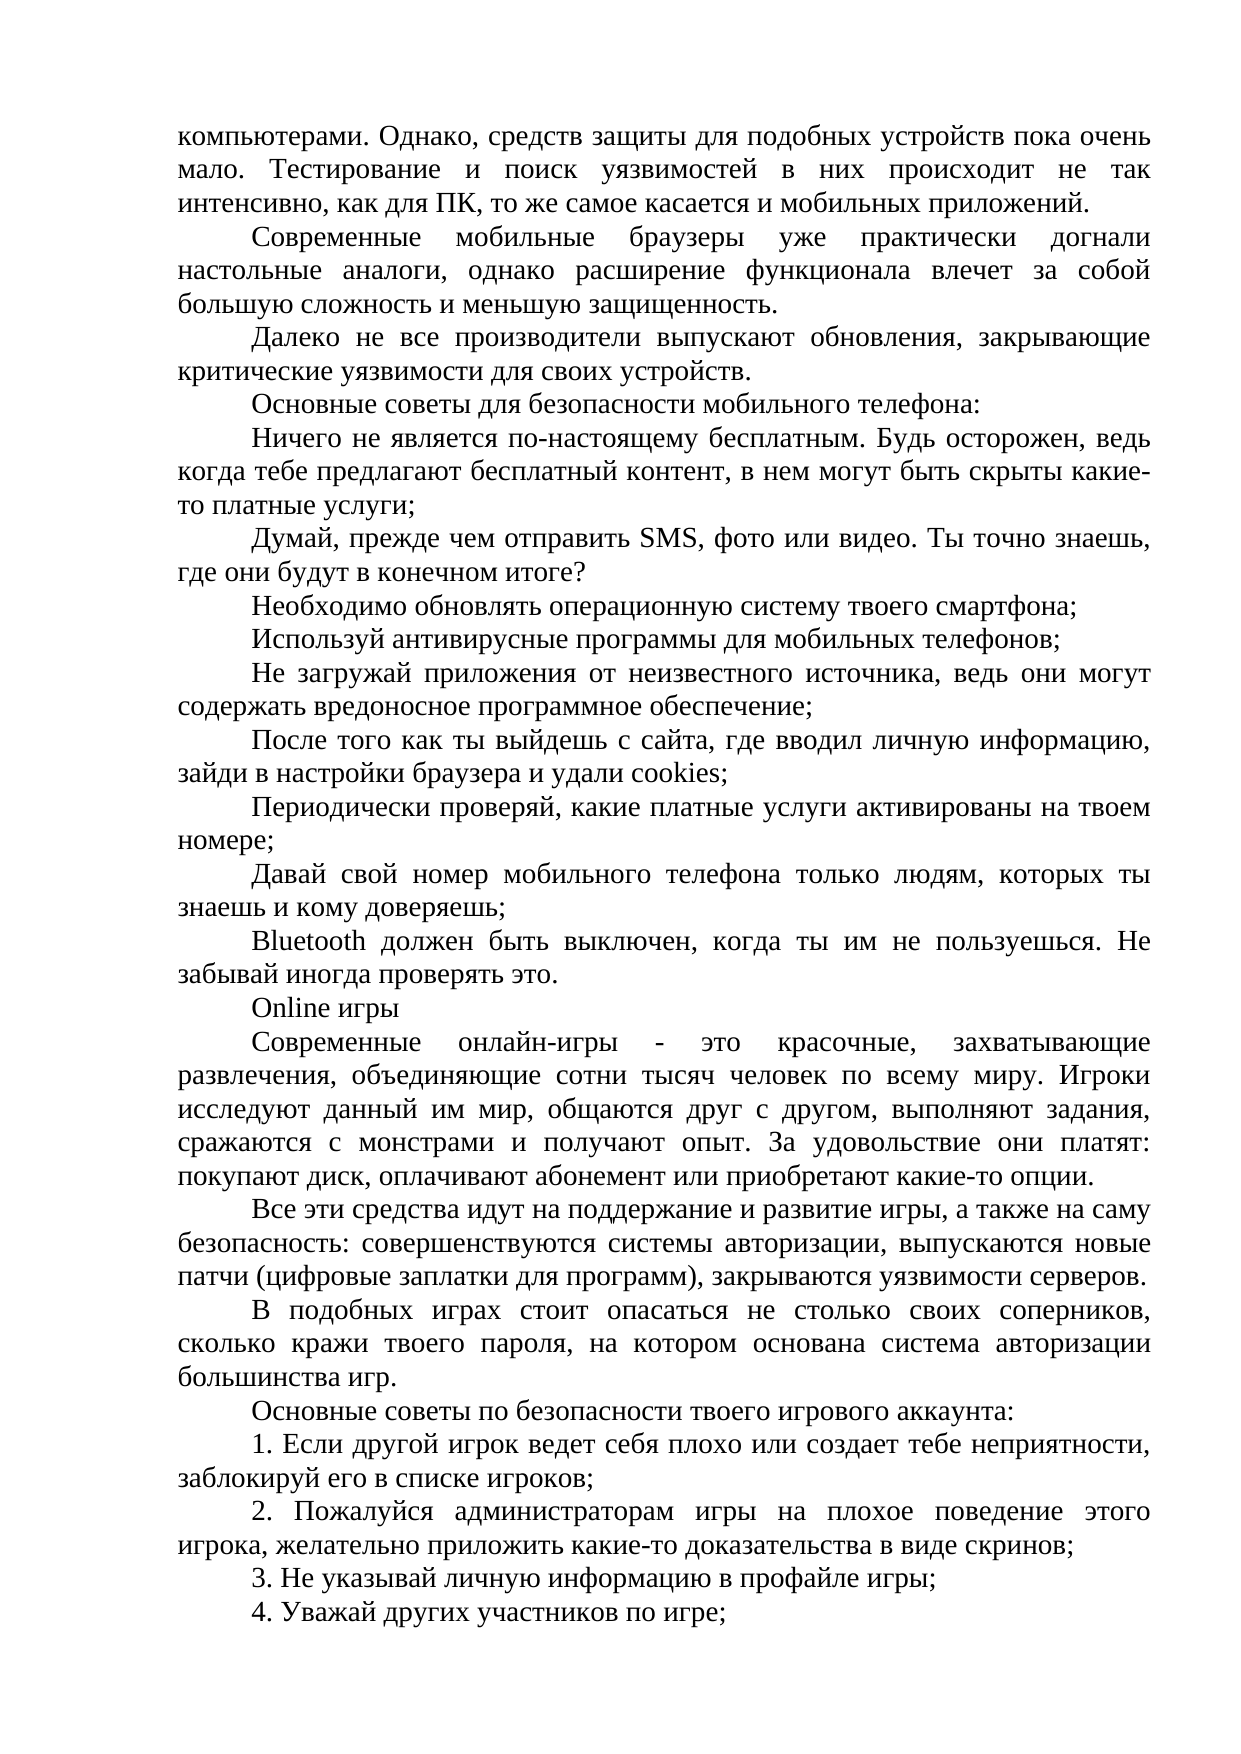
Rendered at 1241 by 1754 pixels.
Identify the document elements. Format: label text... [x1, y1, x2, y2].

text После того как ты выйдешь с сайта, где вводил личную информацию, зайди в настройки браузера и удали cookies; [177, 722, 1152, 789]
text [177, 118, 1152, 219]
text Современные мобильные браузеры уже практически догнали настольные аналоги, однако расширение функционала влечет за собой большую сложность и меньшую защищенность. [177, 219, 1152, 319]
text Online игры [177, 990, 1152, 1024]
text 2. Пожалуйся администраторам игры на плохое поведение этого игрока, желательно приложить какие-то доказательства в виде скринов; [177, 1493, 1152, 1560]
text Думай, прежде чем отправить SMS, фото или видео. Ты точно знаешь, где они будут в конечном итоге? [177, 521, 1152, 588]
text Не загружай приложения от неизвестного источника, ведь они могут содержать вредоносное программное обеспечение; [177, 655, 1152, 722]
text Необходимо обновлять операционную систему твоего смартфона; [177, 588, 1152, 621]
text Bluetooth должен быть выключен, когда ты им не пользуешься. Не забывай иногда проверять это. [177, 923, 1152, 990]
text Давай свой номер мобильного телефона только людям, которых ты знаешь и кому доверяешь; [177, 856, 1152, 923]
text Периодически проверяй, какие платные услуги активированы на твоем номере; [177, 789, 1152, 856]
text 3. Не указывай личную информацию в профайле игры; [177, 1560, 1152, 1594]
text Все эти средства идут на поддержание и развитие игры, а также на саму безопасность: совершенствуются системы авторизации, выпускаются новые патчи (цифровые заплатки для программ), закрываются уязвимости серверов. [177, 1191, 1152, 1292]
text Далеко не все производители выпускают обновления, закрывающие критические уязвимости для своих устройств. [177, 319, 1152, 386]
text 4. Уважай других участников по игре; [177, 1594, 1152, 1627]
text Современные онлайн-игры - это красочные, захватывающие развлечения, объединяющие сотни тысяч человек по всему миру. Игроки исследуют данный им мир, общаются друг с другом, выполняют задания, сражаются с монстрами и получают опыт. За удовольствие они платят: покупают диск, оплачивают абонемент или приобретают какие-то опции. [177, 1024, 1152, 1191]
text В подобных играх стоит опасаться не столько своих соперников, сколько кражи твоего пароля, на котором основана система авторизации большинства игр. [177, 1292, 1152, 1393]
text Используй антивирусные программы для мобильных телефонов; [177, 621, 1152, 655]
text Основные советы для безопасности мобильного телефона: [177, 386, 1152, 420]
text 1. Если другой игрок ведет себя плохо или создает тебе неприятности, заблокируй его в списке игроков; [177, 1426, 1152, 1493]
text Основные советы по безопасности твоего игрового аккаунта: [177, 1393, 1152, 1426]
text Ничего не является по-настоящему бесплатным. Будь осторожен, ведь когда тебе предлагают бесплатный контент, в нем могут быть скрыты какие-то платные услуги; [177, 420, 1152, 521]
